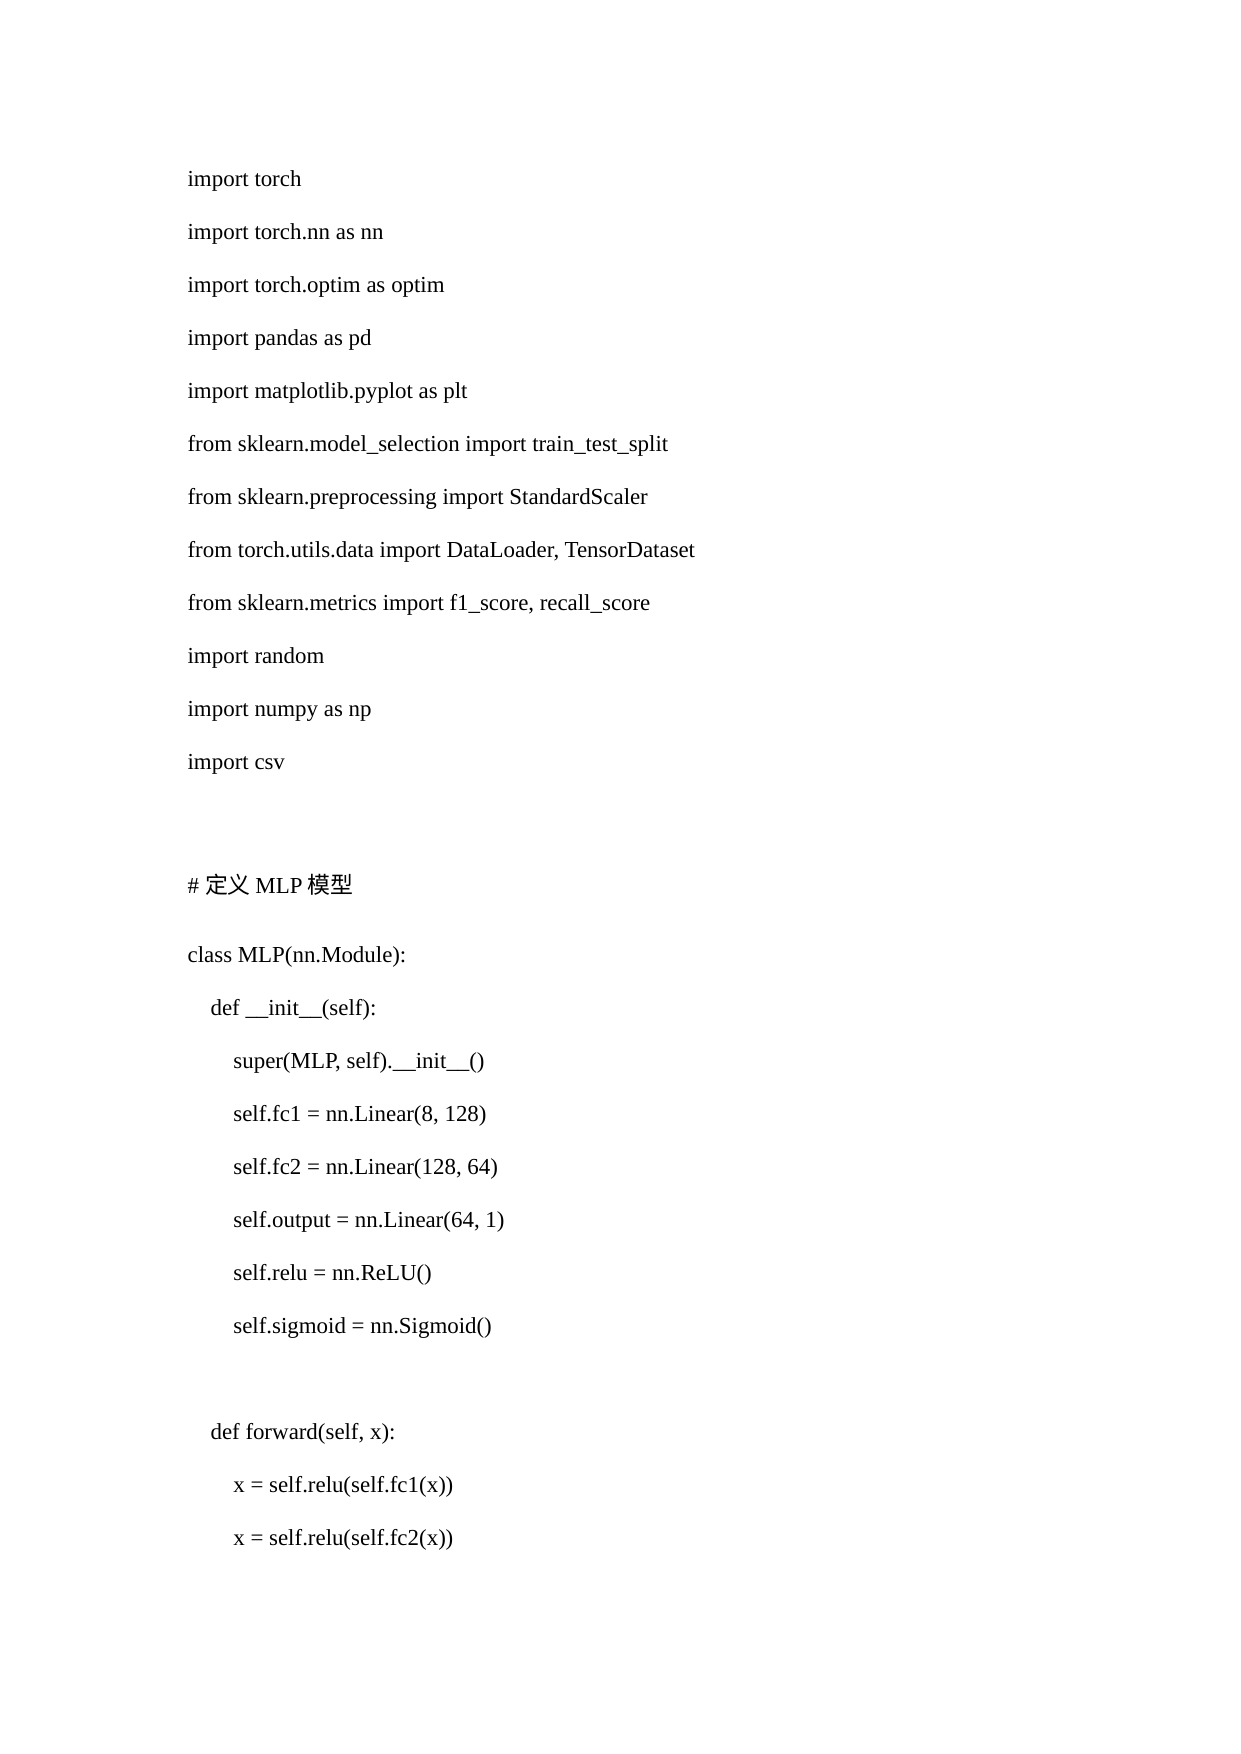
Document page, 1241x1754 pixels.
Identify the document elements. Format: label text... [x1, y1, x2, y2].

text self.sigmoid = nn.Sigmoid() [187, 1309, 1053, 1341]
text def forward(self, x): [187, 1415, 1053, 1447]
text import torch.nn as nn [187, 215, 1053, 247]
text super(MLP, self).__init__() [187, 1044, 1053, 1076]
text import matplotlib.pyplot as plt [187, 374, 1053, 407]
text from sklearn.preprocessing import StandardScaler [187, 480, 1053, 513]
text import torch [187, 162, 1053, 194]
text import csv [187, 745, 1053, 778]
text from torch.utils.data import DataLoader, TensorDataset [187, 533, 1053, 566]
text self.fc2 = nn.Linear(128, 64) [187, 1150, 1053, 1182]
text self.fc1 = nn.Linear(8, 128) [187, 1097, 1053, 1129]
text def __init__(self): [187, 991, 1053, 1023]
text from sklearn.model_selection import train_test_split [187, 427, 1053, 459]
text class MLP(nn.Module): [187, 938, 1053, 970]
text self.relu = nn.ReLU() [187, 1256, 1053, 1288]
text x = self.relu(self.fc1(x)) [187, 1468, 1053, 1501]
text self.output = nn.Linear(64, 1) [187, 1203, 1053, 1235]
text import random [187, 639, 1053, 672]
text x = self.relu(self.fc2(x)) [187, 1521, 1053, 1553]
text import pandas as pd [187, 321, 1053, 353]
text # 定义MLP模型 [187, 851, 1053, 916]
text from sklearn.metrics import f1_score, recall_score [187, 586, 1053, 619]
text import numpy as np [187, 692, 1053, 725]
text import torch.optim as optim [187, 268, 1053, 301]
